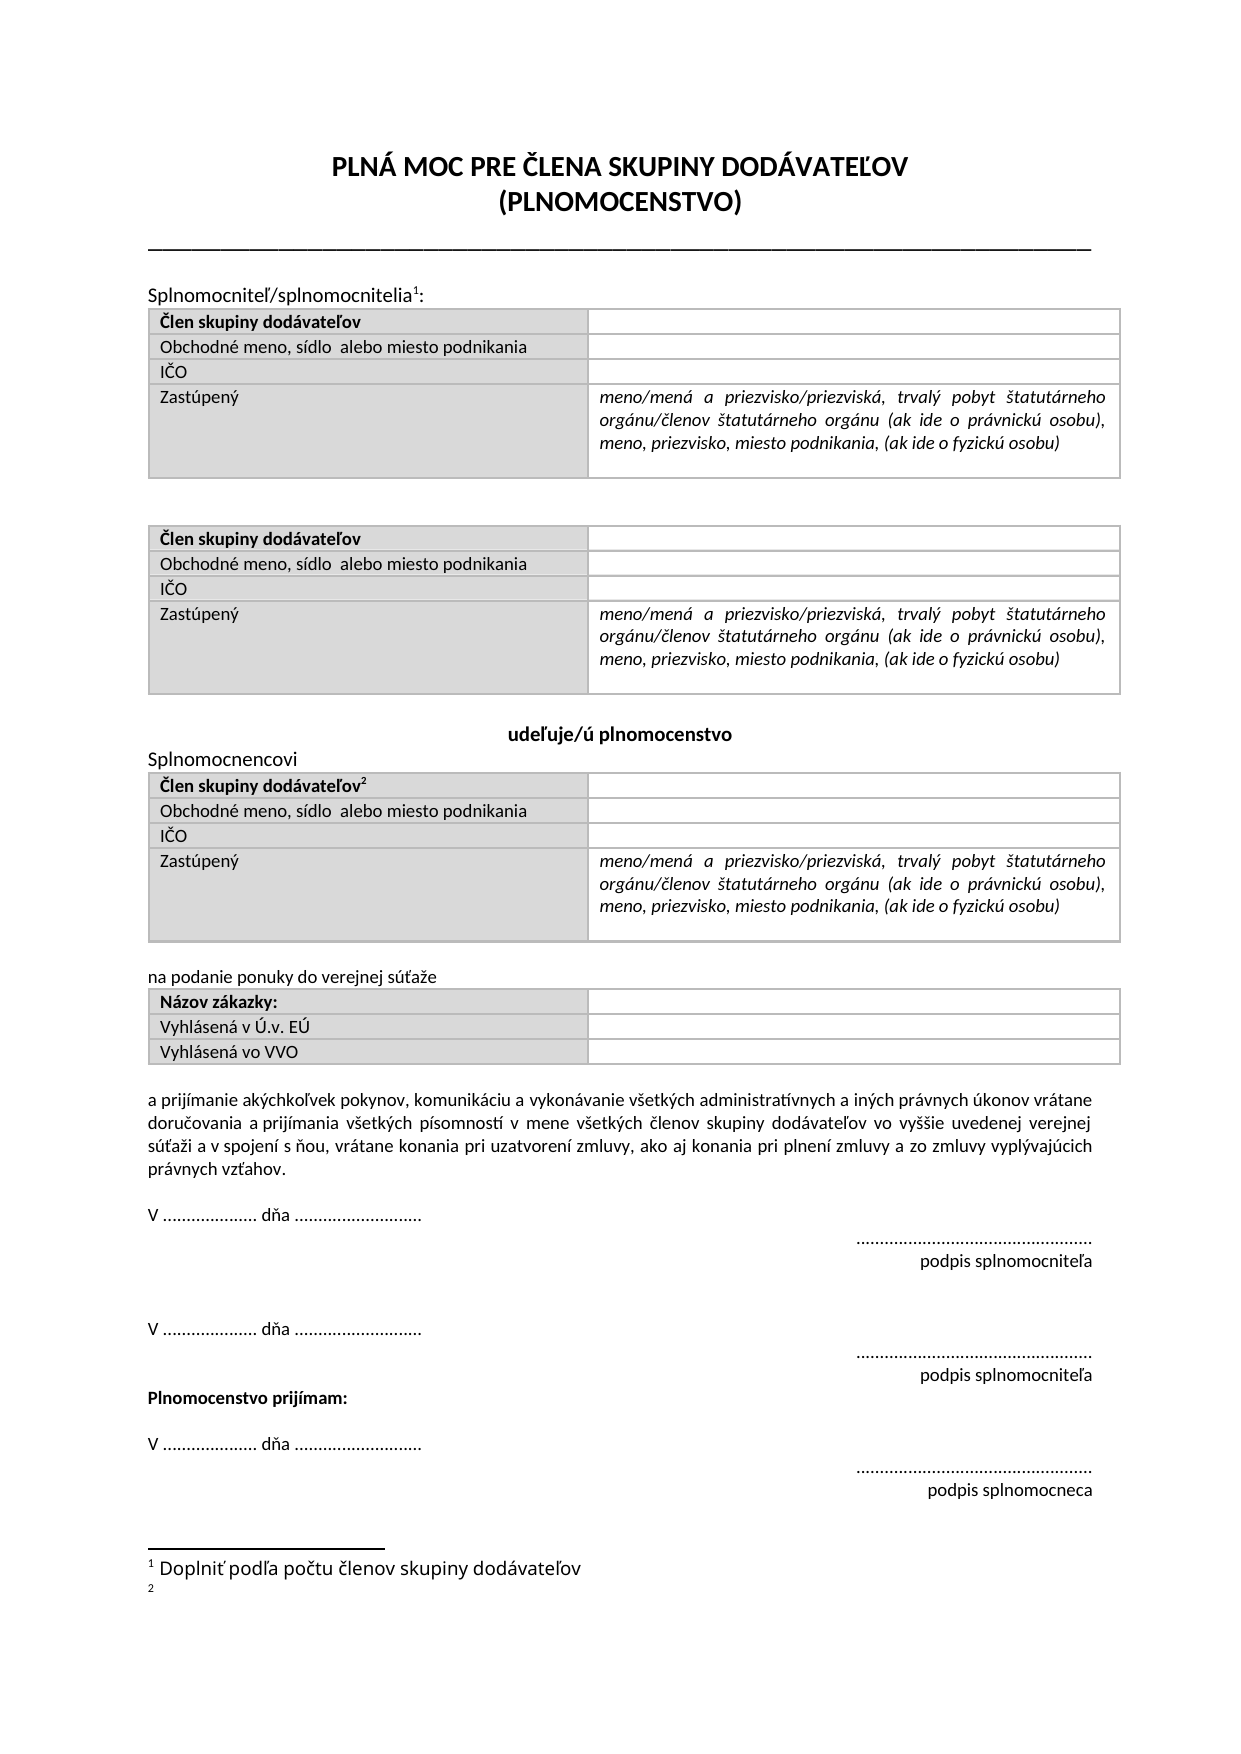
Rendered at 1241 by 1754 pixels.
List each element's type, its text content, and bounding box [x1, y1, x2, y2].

list .................................................. [148, 1340, 1093, 1363]
table_header [589, 990, 1119, 1013]
table_cell [589, 360, 1119, 383]
table_header Názov zákazky: [150, 990, 587, 1013]
table_cell Obchodné meno, sídlo alebo miesto podnikania [150, 552, 587, 574]
list V .................... dňa ........................... [148, 1432, 1093, 1455]
table_cell Obchodné meno, sídlo alebo miesto podnikania [150, 335, 587, 358]
table_cell Vyhlásená vo VVO [150, 1040, 587, 1063]
text Splnomocnencovi [148, 746, 1093, 772]
table_header Člen skupiny dodávateľov [150, 527, 587, 549]
text na podanie ponuky do verejnej súťaže [148, 965, 1093, 988]
text (plnomocenstvo) [696, 183, 1093, 219]
list .................................................. [148, 1226, 1093, 1249]
table_header [589, 310, 1119, 333]
table_cell IČO [150, 577, 587, 599]
list podpis splnomocneca [148, 1478, 1093, 1501]
table_cell [589, 335, 1119, 358]
table_cell Vyhlásená v Ú.v. EÚ [150, 1015, 587, 1038]
list podpis splnomocniteľa [148, 1249, 1093, 1272]
list .................................................. [148, 1455, 1093, 1478]
table_cell [589, 799, 1119, 822]
table_header Člen skupiny dodávateľov [150, 310, 587, 333]
text udeľuje/ú plnomocenstvo [148, 721, 1093, 746]
table_cell Zastúpený [150, 849, 587, 940]
list V .................... dňa ........................... [148, 1317, 1093, 1340]
table_cell Obchodné meno, sídlo alebo miesto podnikania [150, 799, 587, 822]
text Plnomocenstvo prijímam: [148, 1386, 1093, 1409]
list podpis splnomocniteľa [148, 1363, 1093, 1386]
list V .................... dňa ........................... [148, 1203, 1093, 1226]
text a prijímanie akýchkoľvek pokynov, komunikáciu a vykonávanie všetkých administratívnych a iných právnych úkonov vrátane doručovania a prijímania všetkých písomností v mene všetkých členov skupiny dodávateľov vo vyššie uvedenej verejnej súťaži a v spojení s ňou, vrátane konania pri uzatvorení zmluvy, ako aj konania pri plnení zmluvy a zo zmluvy vyplývajúcich právnych vzťahov. [148, 1088, 1093, 1180]
table_cell IČO [150, 360, 587, 383]
table_cell [589, 577, 1119, 599]
table_header Člen skupiny dodávateľov [150, 774, 587, 797]
table_cell [589, 824, 1119, 847]
text Splnomocniteľ/splnomocnitelia: [148, 282, 1093, 308]
table_cell Zastúpený [150, 602, 587, 693]
table_cell Zastúpený [150, 385, 587, 477]
table_header [589, 774, 1119, 797]
table_cell [589, 1040, 1119, 1063]
table_cell meno/mená a priezvisko/priezviská, trvalý pobyt štatutárneho orgánu/členov štatutárneho orgánu (ak ide o právnickú osobu), meno, priezvisko, miesto podnikania, (ak ide o fyzickú osobu) [589, 849, 1119, 940]
text plná moc pre člena skupiny dodávateľov [148, 148, 1093, 183]
table_cell [589, 552, 1119, 574]
text _________________________________________________________________ [148, 219, 1093, 254]
table_cell IČO [150, 824, 587, 847]
table_cell [589, 1015, 1119, 1038]
table_cell meno/mená a priezvisko/priezviská, trvalý pobyt štatutárneho orgánu/členov štatutárneho orgánu (ak ide o právnickú osobu), meno, priezvisko, miesto podnikania, (ak ide o fyzickú osobu) [589, 385, 1119, 477]
text (plnomocenstvo) [148, 183, 554, 219]
table_cell meno/mená a priezvisko/priezviská, trvalý pobyt štatutárneho orgánu/členov štatutárneho orgánu (ak ide o právnickú osobu), meno, priezvisko, miesto podnikania, (ak ide o fyzickú osobu) [589, 602, 1119, 693]
table_header [589, 527, 1119, 549]
